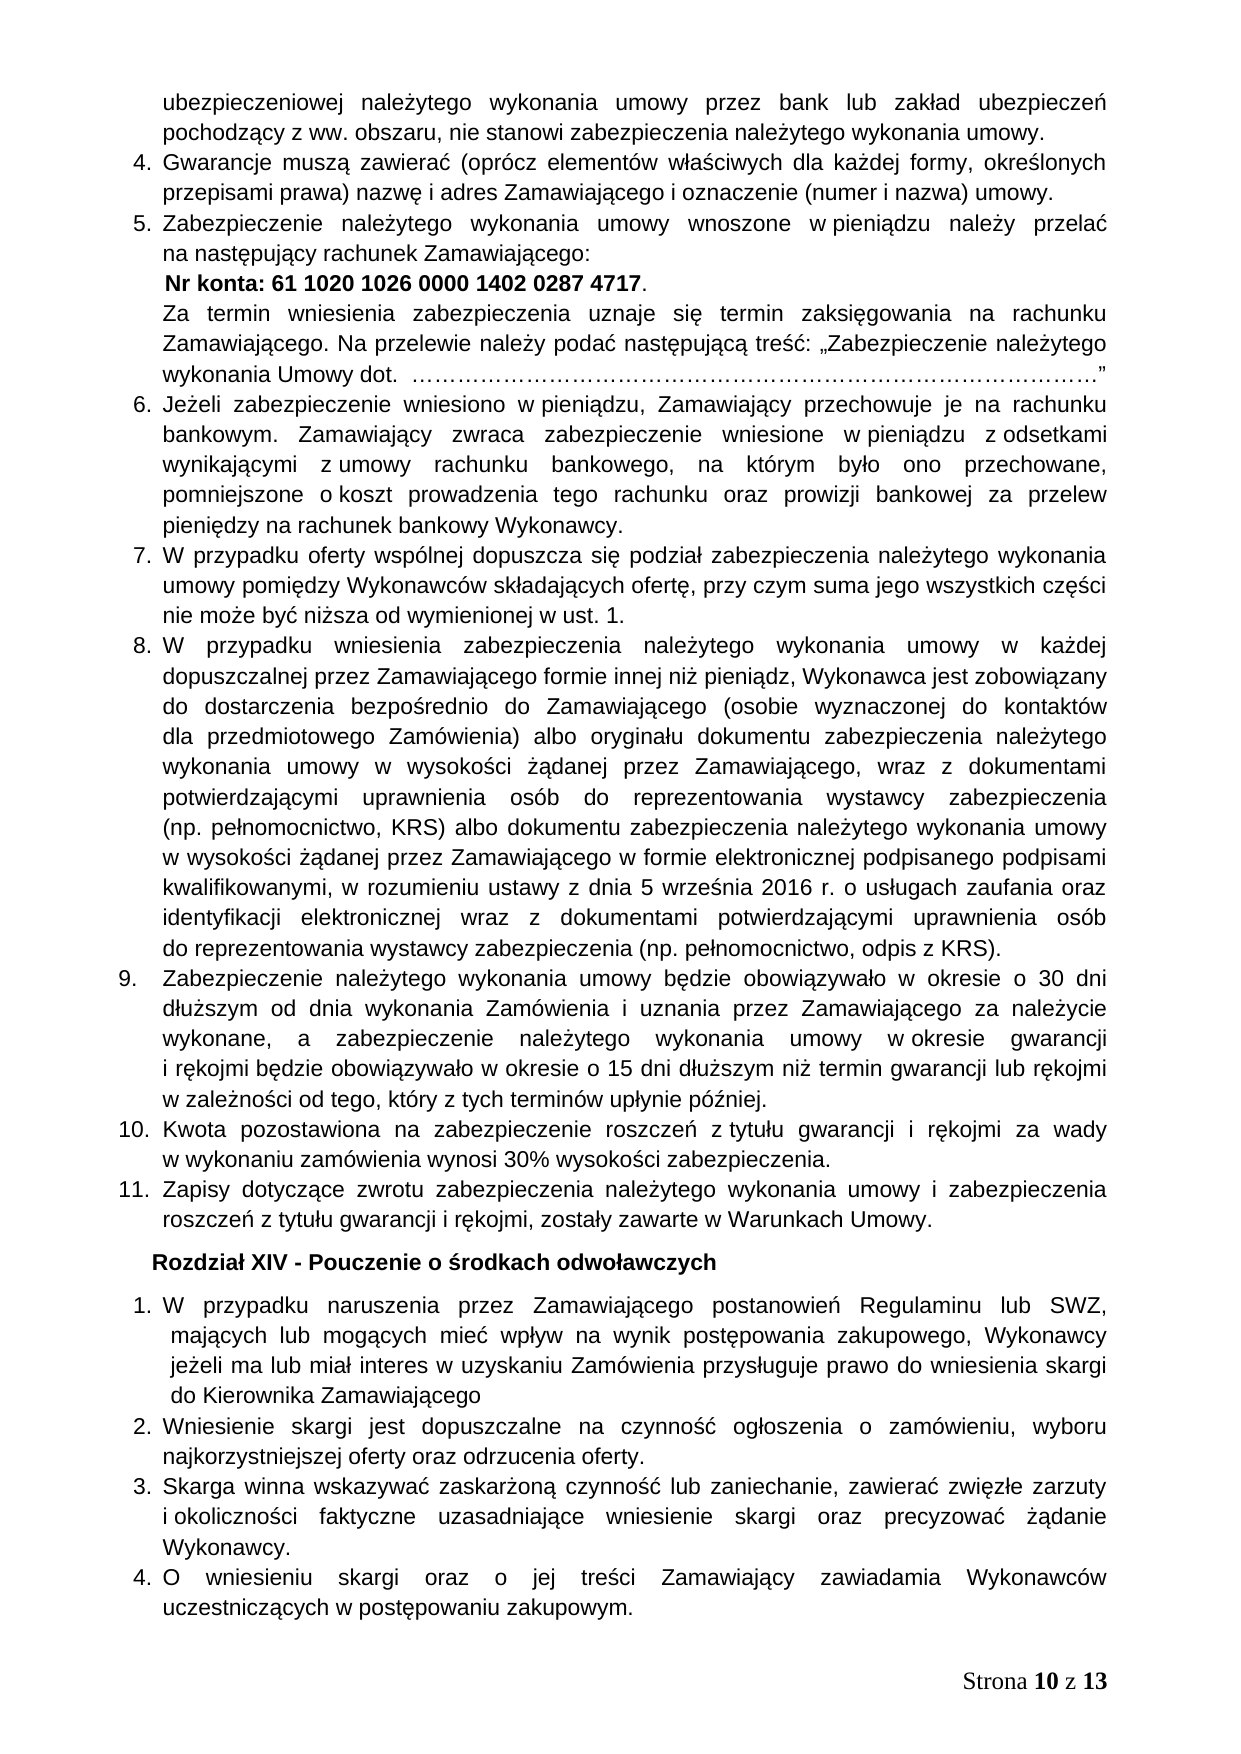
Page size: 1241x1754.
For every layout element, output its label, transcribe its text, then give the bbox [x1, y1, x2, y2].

subtitle Rozdział XIV - Pouczenie o środkach odwoławczych [135, 1249, 1107, 1275]
list Zabezpieczenie należytego wykonania umowy wnoszone w pieniądzu należy przelać na następujący rachunek Zamawiającego: [133, 209, 1107, 266]
list Zabezpieczenie należytego wykonania umowy będzie obowiązywało w okresie o 30 dni dłuższym od dnia wykonania Zamówienia i uznania przez Zamawiającego za należycie wykonane, a zabezpieczenie należytego wykonania umowy w okresie gwarancji i rękojmi będzie obowiązywało w okresie o 15 dni dłuższym niż termin gwarancji lub rękojmi w zależności od tego, który z tych terminów upłynie później. [118, 965, 1107, 1112]
list W przypadku wniesienia zabezpieczenia należytego wykonania umowy w każdej dopuszczalnej przez Zamawiającego formie innej niż pieniądz, Wykonawca jest zobowiązany do dostarczenia bezpośrednio do Zamawiającego (osobie wyznaczonej do kontaktów dla przedmiotowego Zamówienia) albo oryginału dokumentu zabezpieczenia należytego wykonania umowy w wysokości żądanej przez Zamawiającego, wraz z dokumentami potwierdzającymi uprawnienia osób do reprezentowania wystawcy zabezpieczenia (np. pełnomocnictwo, KRS) albo dokumentu zabezpieczenia należytego wykonania umowy w wysokości żądanej przez Zamawiającego w formie elektronicznej podpisanego podpisami kwalifikowanymi, w rozumieniu ustawy z dnia 5 września 2016 r. o usługach zaufania oraz identyfikacji elektronicznej wraz z dokumentami potwierdzającymi uprawnienia osób do reprezentowania wystawcy zabezpieczenia (np. pełnomocnictwo, odpis z KRS). [133, 632, 1107, 961]
list Gwarancje muszą zawierać (oprócz elementów właściwych dla każdej formy, określonych przepisami prawa) nazwę i adres Zamawiającego i oznaczenie (numer i nazwa) umowy. [133, 149, 1107, 206]
text Nr konta: 61 1020 1026 0000 1402 0287 4717. [133, 270, 1107, 296]
list Kwota pozostawiona na zabezpieczenie roszczeń z tytułu gwarancji i rękojmi za wady w wykonaniu zamówienia wynosi 30% wysokości zabezpieczenia. [118, 1116, 1107, 1172]
list O wniesieniu skargi oraz o jej treści Zamawiający zawiadamia Wykonawców uczestniczących w postępowaniu zakupowym. [133, 1564, 1107, 1620]
list Jeżeli zabezpieczenie wniesiono w pieniądzu, Zamawiający przechowuje je na rachunku bankowym. Zamawiający zwraca zabezpieczenie wniesione w pieniądzu z odsetkami wynikającymi z umowy rachunku bankowego, na którym było ono przechowane, pomniejszone o koszt prowadzenia tego rachunku oraz prowizji bankowej za przelew pieniędzy na rachunek bankowy Wykonawcy. [133, 391, 1107, 538]
list Wniesienie skargi jest dopuszczalne na czynność ogłoszenia o zamówieniu, wyboru najkorzystniejszej oferty oraz odrzucenia oferty. [133, 1413, 1107, 1469]
text Za termin wniesienia zabezpieczenia uznaje się termin zaksięgowania na rachunku Zamawiającego. Na przelewie należy podać następującą treść: „Zabezpieczenie należytego wykonania Umowy dot. ………………………………………………………………………………” [162, 300, 1107, 387]
list W przypadku naruszenia przez Zamawiającego postanowień Regulaminu lub SWZ, mających lub mogących mieć wpływ na wynik postępowania zakupowego, Wykonawcy jeżeli ma lub miał interes w uzyskaniu Zamówienia przysługuje prawo do wniesienia skargi do Kierownika Zamawiającego [133, 1292, 1107, 1409]
list Skarga winna wskazywać zaskarżoną czynność lub zaniechanie, zawierać zwięzłe zarzuty i okoliczności faktyczne uzasadniające wniesienie skargi oraz precyzować żądanie Wykonawcy. [133, 1473, 1107, 1560]
list Zapisy dotyczące zwrotu zabezpieczenia należytego wykonania umowy i zabezpieczenia roszczeń z tytułu gwarancji i rękojmi, zostały zawarte w Warunkach Umowy. [118, 1176, 1107, 1233]
list W przypadku oferty wspólnej dopuszcza się podział zabezpieczenia należytego wykonania umowy pomiędzy Wykonawców składających ofertę, przy czym suma jego wszystkich części nie może być niższa od wymienionej w ust. 1. [133, 542, 1107, 628]
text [133, 89, 1107, 145]
